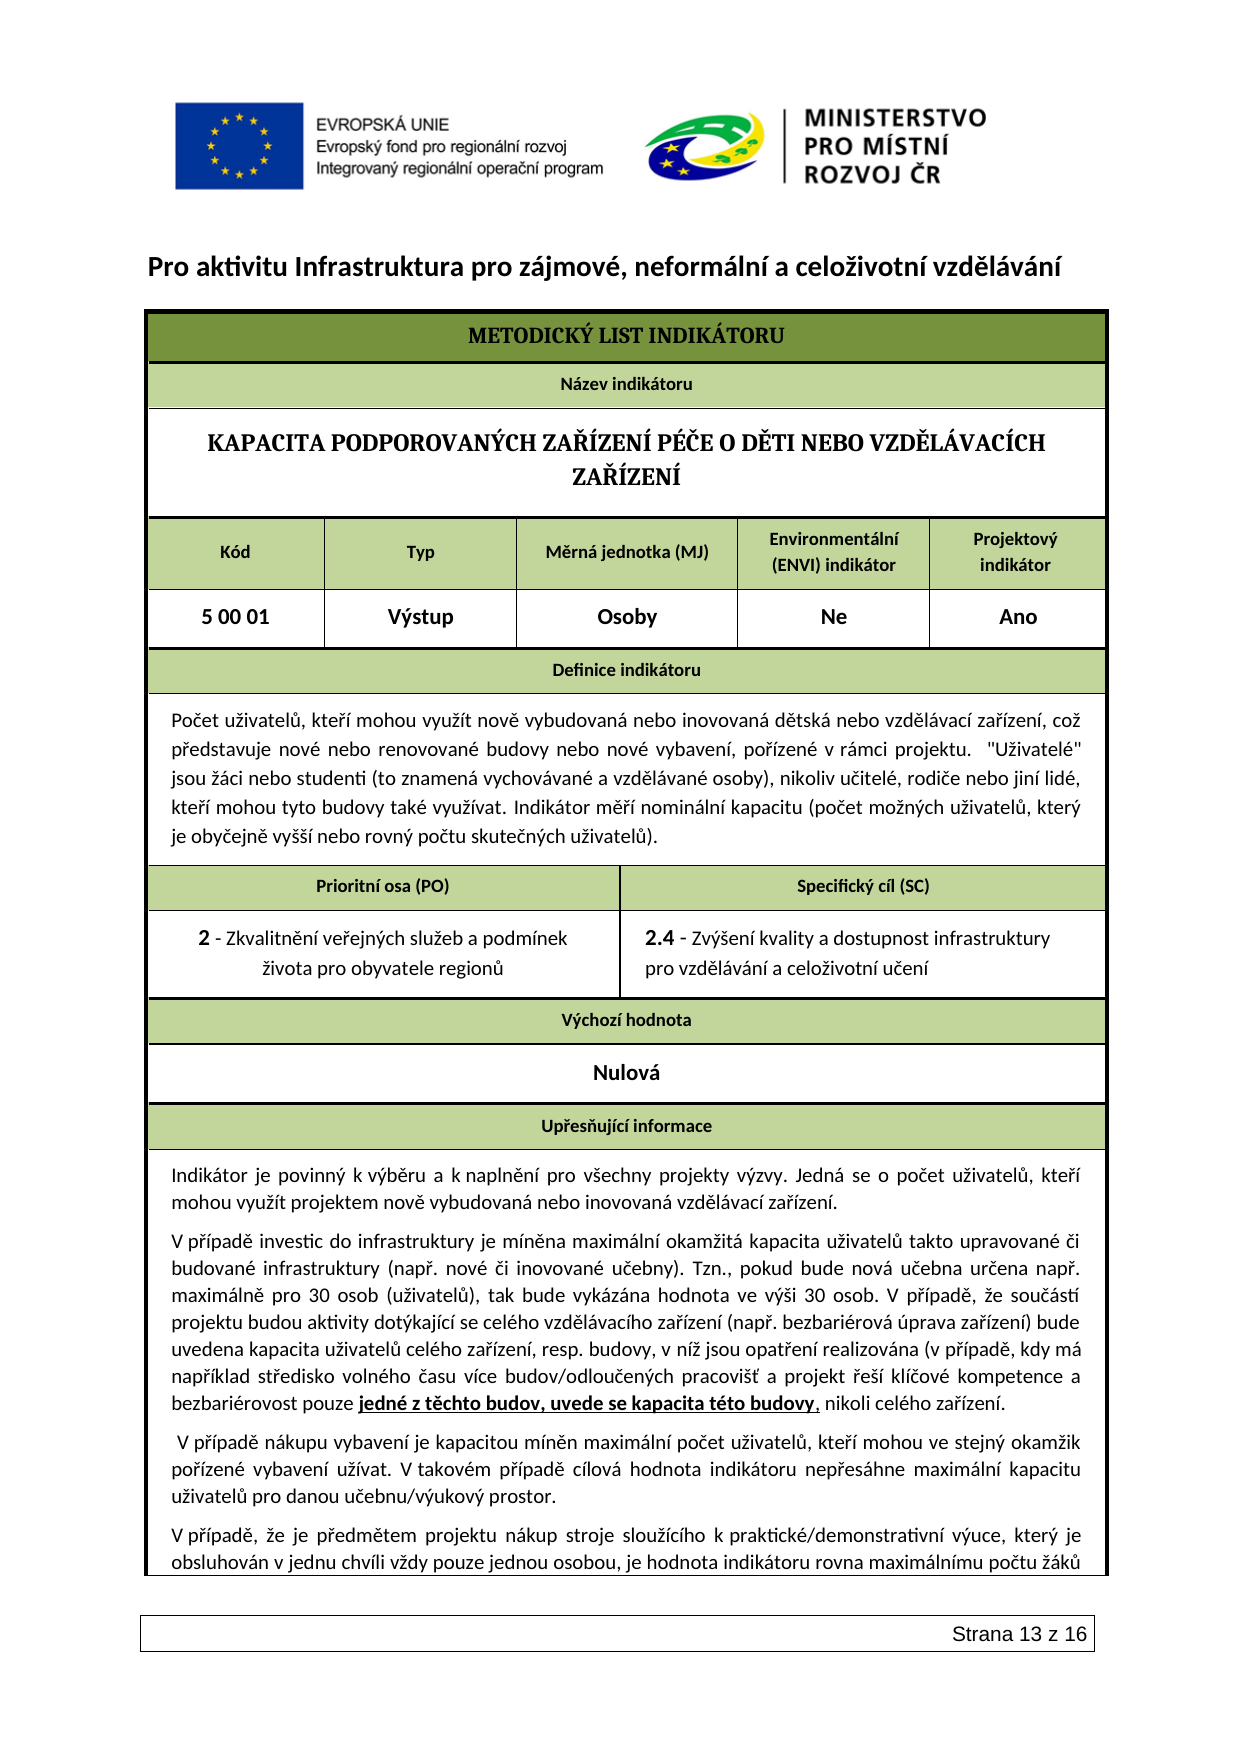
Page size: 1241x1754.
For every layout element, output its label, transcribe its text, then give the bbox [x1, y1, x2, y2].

table_cell Ne [738, 590, 929, 647]
table_cell Počet uživatelů, kteří mohou využít nově vybudovaná nebo inovovaná dětská nebo vzdělávací zařízení, což představuje nové nebo renovované budovy nebo nové vybavení, pořízené v rámci projektu. "Uživatelé" jsou žáci nebo studenti (to znamená vychovávané a vzdělávané osoby), nikoliv učitelé, rodiče nebo jiní lidé, kteří mohou tyto budovy také využívat. Indikátor měří nominální kapacitu (počet možných uživatelů, který je obyčejně vyšší nebo rovný počtu skutečných uživatelů). [148, 694, 1105, 865]
table_cell Měrná jednotka (MJ) [517, 519, 737, 589]
table_cell Název indikátoru [148, 362, 1105, 407]
table_cell 5 00 01 [148, 590, 324, 647]
table_cell Ano [930, 590, 1105, 647]
table_cell 2 - Zkvalitnění veřejných služeb a podmínek života pro obyvatele regionů [148, 911, 619, 997]
table_cell Environmentální (ENVI) indikátor [738, 519, 929, 589]
table_cell Výstup [325, 590, 516, 647]
table_cell Kapacita podporovaných zařízení péče o děti nebo vzdělávacích zařízení [148, 409, 1105, 516]
table_cell Definice indikátoru [148, 648, 1105, 693]
table_cell 2.4 - Zvýšení kvality a dostupnost infrastruktury pro vzdělávání a celoživotní učení [621, 911, 1105, 997]
table_cell Výchozí hodnota [148, 998, 1105, 1043]
table_cell Kód [148, 517, 324, 589]
text Pro aktivitu Infrastruktura pro zájmové, neformální a celoživotní vzdělávání [148, 248, 1093, 283]
table_cell Specifický cíl (SC) [621, 866, 1105, 910]
table_cell Projektový indikátor [930, 519, 1105, 589]
table_header METODICKÝ LIST INDIKÁTORU [148, 314, 1105, 361]
table_cell Prioritní osa (PO) [148, 866, 619, 910]
picture [147, 73, 1014, 218]
table_cell Typ [325, 519, 516, 589]
table_cell Nulová [148, 1044, 1105, 1102]
table_cell Osoby [517, 590, 737, 647]
table_cell Upřesňující informace [148, 1103, 1105, 1149]
